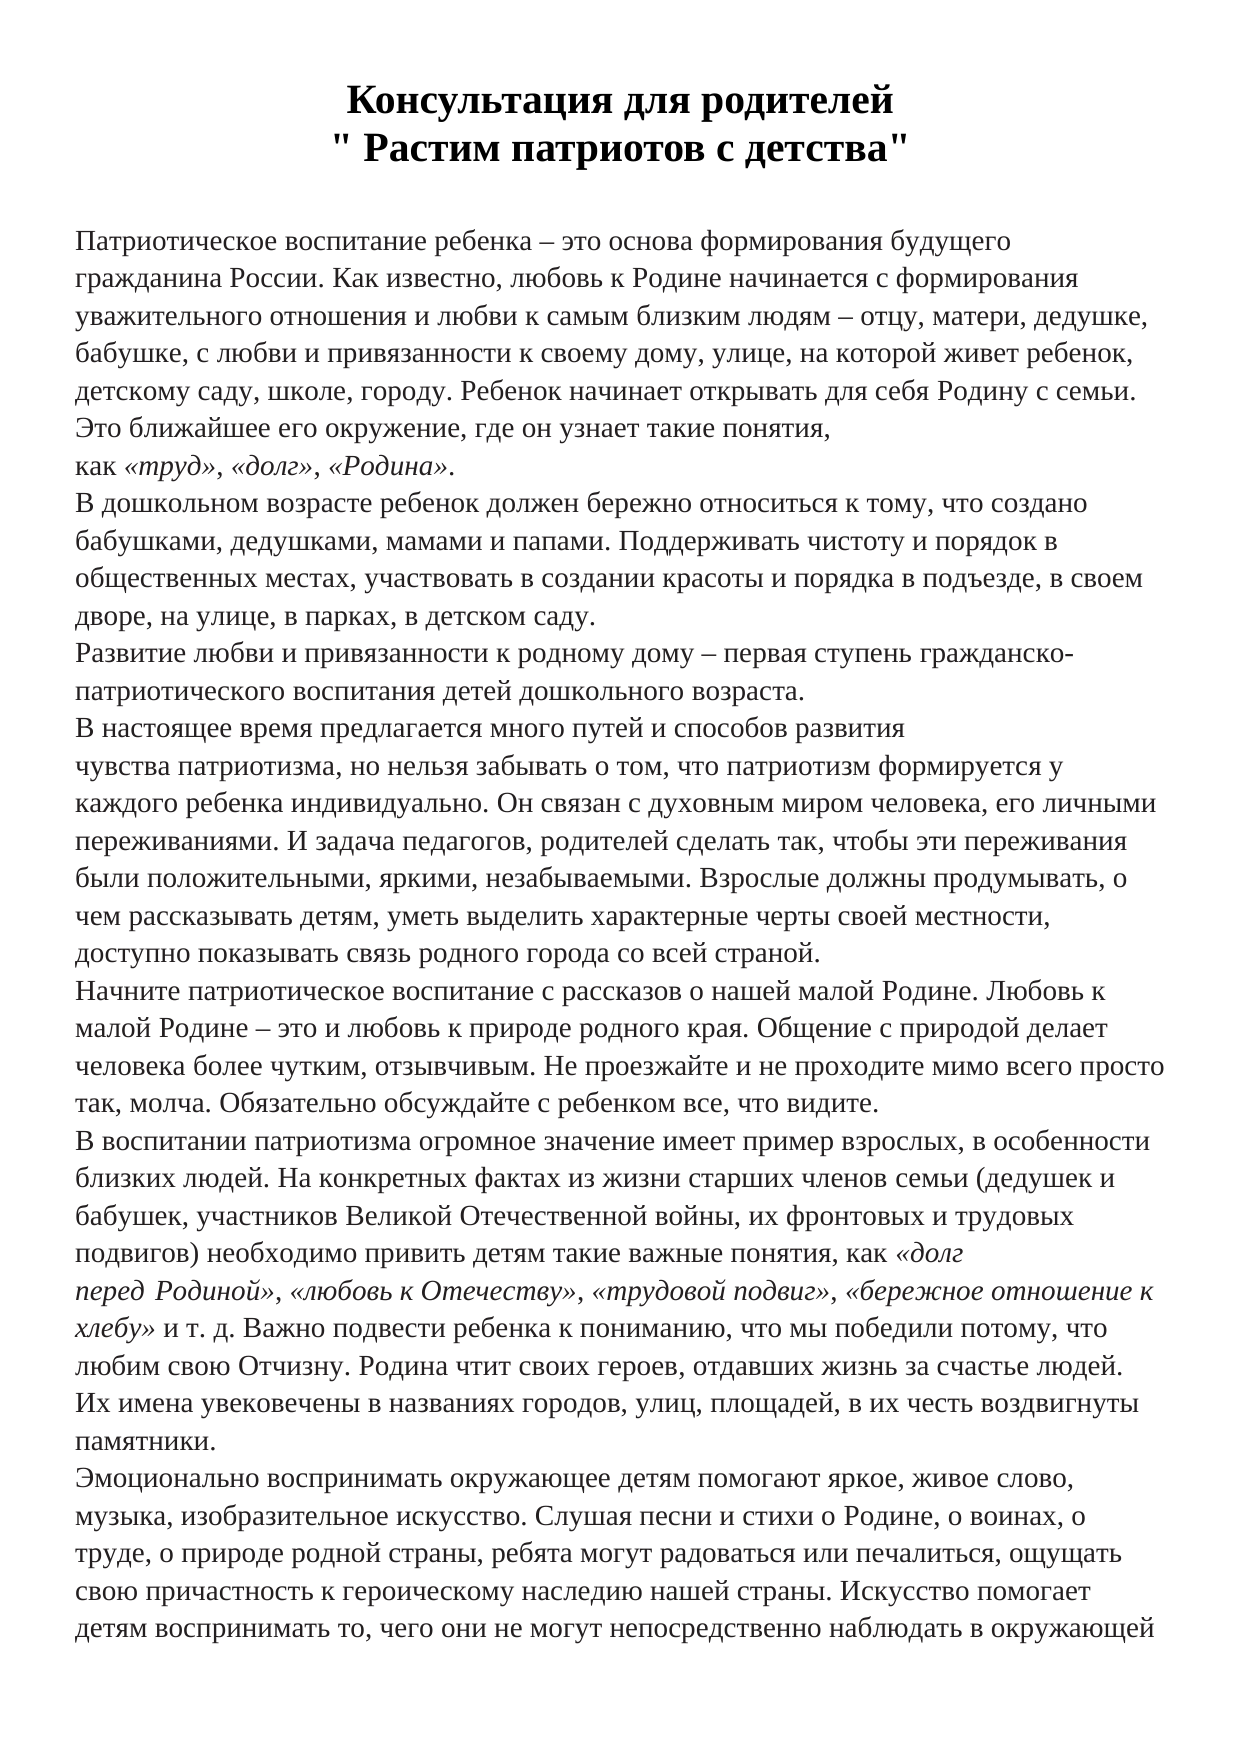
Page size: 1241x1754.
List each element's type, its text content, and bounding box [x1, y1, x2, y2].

text Начните патриотическое воспитание с рассказов о нашей малой Родине. Любовь к малой Родине – это и любовь к природе родного края. Общение с природой делает человека более чутким, отзывчивым. Не проезжайте и не проходите мимо всего просто так, молча. Обязательно обсуждайте с ребенком все, что видите. [75, 969, 1165, 1119]
text Развитие любви и привязанности к родному дому – первая ступень гражданско-патриотического воспитания детей дошкольного возраста. [75, 631, 1165, 706]
text В дошкольном возрасте ребенок должен бережно относиться к тому, что создано бабушками, дедушками, мамами и папами. Поддерживать чистоту и порядок в общественных местах, участвовать в создании красоты и порядка в подъезде, в своем дворе, на улице, в парках, в детском саду. [75, 481, 1165, 631]
text " Растим патриотов с детства" [75, 123, 1165, 171]
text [75, 1456, 1165, 1644]
text В воспитании патриотизма огромное значение имеет пример взрослых, в особенности близких людей. На конкретных фактах из жизни старших членов семьи (дедушек и бабушек, участников Великой Отечественной войны, их фронтовых и трудовых подвигов) необходимо привить детям такие важные понятия, как «долг перед Родиной», «любовь к Отечеству», «трудовой подвиг», «бережное отношение к хлебу» и т. д. Важно подвести ребенка к пониманию, что мы победили потому, что любим свою Отчизну. Родина чтит своих героев, отдавших жизнь за счастье людей. Их имена увековечены в названиях городов, улиц, площадей, в их честь воздвигнуты памятники. [75, 1119, 1165, 1456]
text В настоящее время предлагается много путей и способов развития чувства патриотизма, но нельзя забывать о том, что патриотизм формируется у каждого ребенка индивидуально. Он связан с духовным миром человека, его личными переживаниями. И задача педагогов, родителей сделать так, чтобы эти переживания были положительными, яркими, незабываемыми. Взрослые должны продумывать, о чем рассказывать детям, уметь выделить характерные черты своей местности, доступно показывать связь родного города со всей страной. [75, 706, 1165, 969]
text Патриотическое воспитание ребенка – это основа формирования будущего гражданина России. Как известно, любовь к Родине начинается с формирования уважительного отношения и любви к самым близким людям – отцу, матери, дедушке, бабушке, с любви и привязанности к своему дому, улице, на которой живет ребенок, детскому саду, школе, городу. Ребенок начинает открывать для себя Родину с семьи. Это ближайшее его окружение, где он узнает такие понятия, как «труд», «долг», «Родина». [75, 219, 1165, 481]
text Консультация для родителей [75, 75, 1165, 123]
